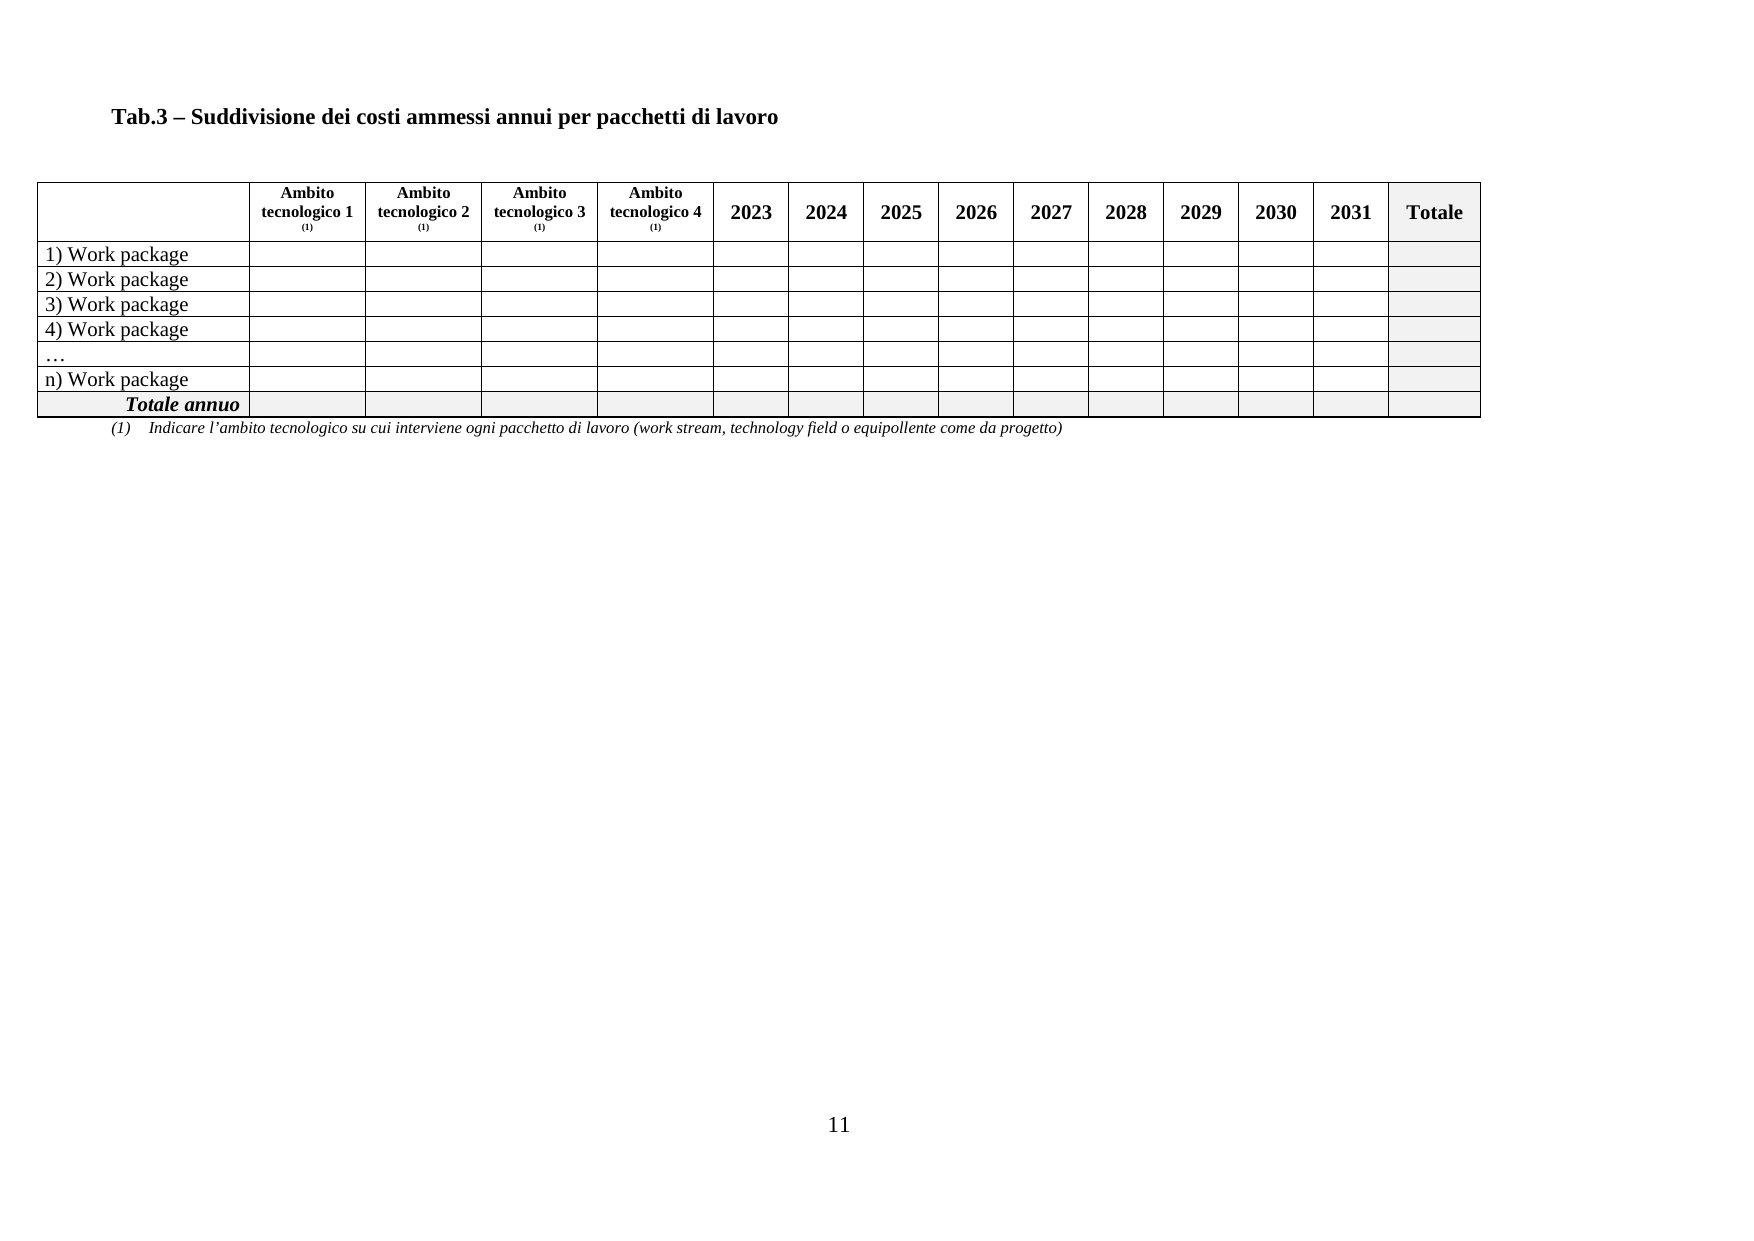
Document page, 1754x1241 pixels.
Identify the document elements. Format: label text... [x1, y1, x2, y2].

table_cell [1389, 292, 1480, 316]
table_cell [598, 342, 713, 366]
table_cell [1089, 392, 1163, 416]
table_cell [598, 392, 713, 416]
table_cell [714, 392, 788, 416]
table_cell [482, 367, 597, 391]
table_cell [1314, 267, 1388, 291]
table_cell [1089, 267, 1163, 291]
table_cell [789, 392, 863, 416]
table_cell [250, 267, 365, 291]
table_cell … [38, 342, 249, 366]
table_cell [714, 267, 788, 291]
table_cell [366, 342, 481, 366]
table_cell [1239, 342, 1313, 366]
table_cell [250, 367, 365, 391]
table_cell [1164, 242, 1238, 266]
table_cell [482, 242, 597, 266]
table_cell [250, 242, 365, 266]
table_cell [1389, 367, 1480, 391]
table_header Ambito tecnologico 1 (1) [250, 183, 365, 241]
table_cell [1014, 267, 1088, 291]
table_cell [714, 342, 788, 366]
table_cell [1014, 242, 1088, 266]
table_header Ambito tecnologico 3 (1) [482, 183, 597, 241]
table_header 2029 [1164, 183, 1238, 241]
table_cell [864, 317, 938, 341]
table_cell [864, 342, 938, 366]
table_cell [598, 292, 713, 316]
table_cell [482, 392, 597, 416]
table_cell 3) Work package [38, 292, 249, 316]
table_cell [714, 292, 788, 316]
table_cell [366, 367, 481, 391]
table_cell [1239, 317, 1313, 341]
table_cell [864, 292, 938, 316]
table_cell 1) Work package [38, 242, 249, 266]
table_header [38, 183, 249, 241]
table_cell [1089, 242, 1163, 266]
table_cell [1014, 292, 1088, 316]
table_cell [939, 267, 1013, 291]
table_cell [939, 292, 1013, 316]
table_header Ambito tecnologico 2 (1) [366, 183, 481, 241]
table_cell [939, 367, 1013, 391]
table_cell [1314, 317, 1388, 341]
table_cell [1389, 267, 1480, 291]
table_cell [250, 317, 365, 341]
table_cell [250, 392, 365, 416]
table_cell [1389, 242, 1480, 266]
table_header 2027 [1014, 183, 1088, 241]
table_cell [789, 367, 863, 391]
table_cell [482, 342, 597, 366]
table_cell [864, 392, 938, 416]
table_header 2025 [864, 183, 938, 241]
table_cell [598, 267, 713, 291]
table_cell [789, 267, 863, 291]
table_header 2028 [1089, 183, 1163, 241]
table_cell [482, 317, 597, 341]
table_cell [939, 317, 1013, 341]
text Tab.3 – Suddivisione dei costi ammessi annui per pacchetti di lavoro [111, 103, 1634, 130]
table_cell [1239, 392, 1313, 416]
table_cell [1314, 342, 1388, 366]
table_cell [250, 342, 365, 366]
table_cell [250, 292, 365, 316]
table_cell [482, 292, 597, 316]
table_cell [1014, 342, 1088, 366]
table_cell [939, 392, 1013, 416]
table_cell [1014, 392, 1088, 416]
table_cell [789, 317, 863, 341]
table_cell [1089, 317, 1163, 341]
table_cell [1164, 367, 1238, 391]
table_cell [789, 292, 863, 316]
table_cell [1314, 367, 1388, 391]
table_cell 2) Work package [38, 267, 249, 291]
table_cell [714, 317, 788, 341]
table_cell [789, 242, 863, 266]
table_cell [598, 242, 713, 266]
table_header 2026 [939, 183, 1013, 241]
table_cell [366, 317, 481, 341]
table_cell [1089, 367, 1163, 391]
table_cell [366, 392, 481, 416]
table_cell [939, 342, 1013, 366]
table_cell [1164, 267, 1238, 291]
table_header 2030 [1239, 183, 1313, 241]
table_cell n) Work package [38, 367, 249, 391]
table_header 2031 [1314, 183, 1388, 241]
table_cell Totale annuo [38, 392, 249, 416]
table_cell [714, 242, 788, 266]
table_cell [366, 292, 481, 316]
table_cell [1014, 367, 1088, 391]
table_cell [789, 342, 863, 366]
table_cell [714, 367, 788, 391]
table_cell [864, 367, 938, 391]
table_cell [1014, 317, 1088, 341]
table_cell [1164, 392, 1238, 416]
table_cell [1089, 292, 1163, 316]
list Indicare l’ambito tecnologico su cui interviene ogni pacchetto di lavoro (work stream, technology field o equipollente come da progetto) [111, 417, 1641, 437]
table_cell [1314, 392, 1388, 416]
table_cell [1314, 292, 1388, 316]
table_cell [1389, 342, 1480, 366]
table_cell [598, 367, 713, 391]
table_cell [864, 267, 938, 291]
table_cell [1239, 292, 1313, 316]
table_cell [366, 267, 481, 291]
table_cell [482, 267, 597, 291]
table_cell [598, 317, 713, 341]
table_header 2024 [789, 183, 863, 241]
table_header Ambito tecnologico 4 (1) [598, 183, 713, 241]
table_cell [1164, 292, 1238, 316]
table_cell [1089, 342, 1163, 366]
table_cell [366, 242, 481, 266]
table_cell [1164, 342, 1238, 366]
table_cell [1239, 267, 1313, 291]
table_cell [1239, 367, 1313, 391]
table_cell [864, 242, 938, 266]
table_cell [1389, 392, 1480, 416]
table_cell [1164, 317, 1238, 341]
table_cell 4) Work package [38, 317, 249, 341]
table_cell [1239, 242, 1313, 266]
table_header 2023 [714, 183, 788, 241]
table_header Totale [1389, 183, 1480, 241]
table_cell [1314, 242, 1388, 266]
table_cell [1389, 317, 1480, 341]
table_cell [939, 242, 1013, 266]
